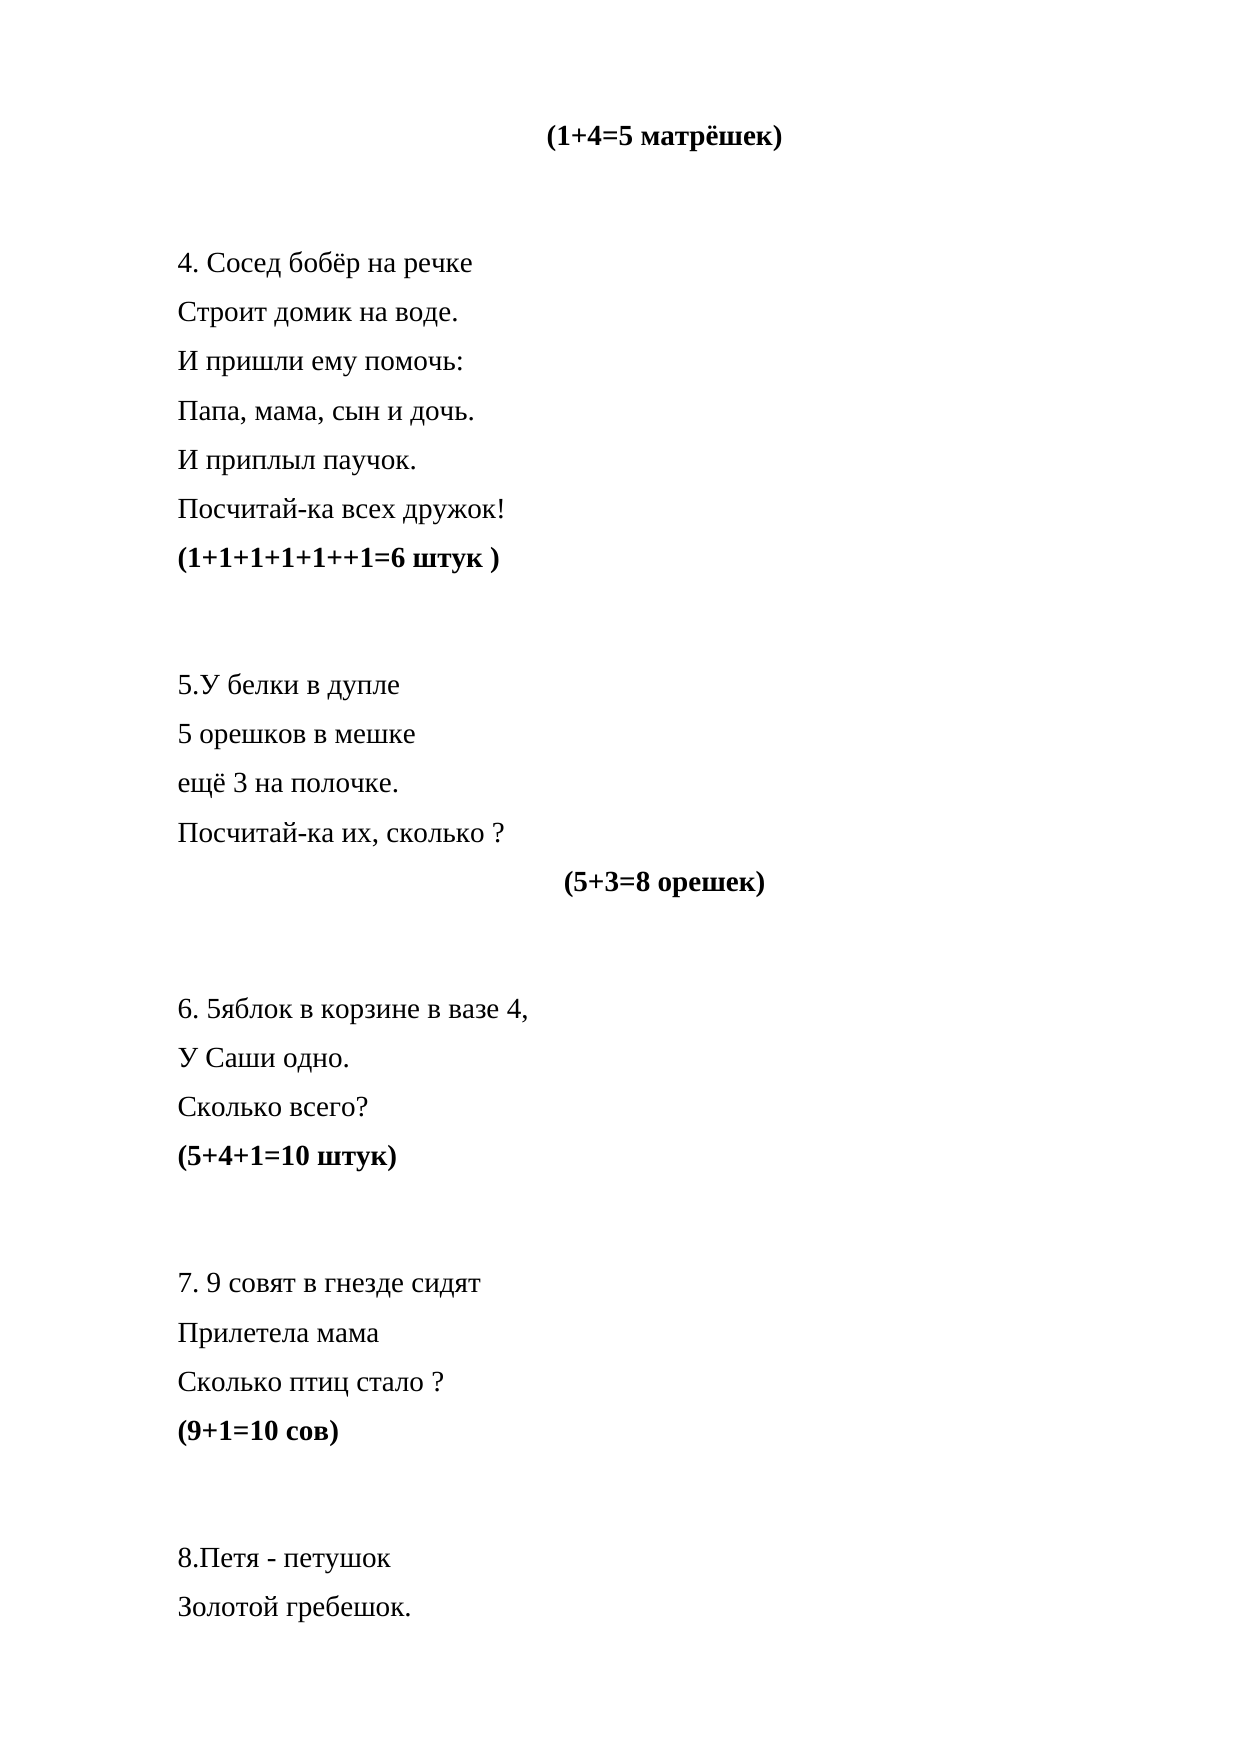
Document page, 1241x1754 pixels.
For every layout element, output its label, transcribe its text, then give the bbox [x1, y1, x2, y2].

text Папа, мама, сын и дочь. [177, 393, 1152, 426]
text У Саши одно. [177, 1040, 1152, 1074]
text Золотой гребешок. [177, 1589, 1152, 1623]
text Сколько всего? [177, 1089, 1152, 1123]
text 7. 9 совят в гнезде сидят [177, 1266, 1152, 1299]
text Посчитай-ка их, сколько ? [177, 815, 1152, 848]
text (9+1=10 сов) [177, 1413, 1152, 1447]
text 8.Петя - петушок [177, 1540, 1152, 1574]
text Строит домик на воде. [177, 294, 1152, 328]
text Сколько птиц стало ? [177, 1364, 1152, 1397]
text 4. Сосед бобёр на речке [177, 245, 1152, 279]
text 5 орешков в мешке [177, 716, 1152, 750]
text Посчитай-ка всех дружок! [177, 491, 1152, 524]
text (1+4=5 матрёшек) [177, 118, 1152, 152]
text ещё 3 на полочке. [177, 766, 1152, 799]
text 6. 5яблок в корзине в вазе 4, [177, 991, 1152, 1024]
text 5.У белки в дупле [177, 667, 1152, 701]
text И приплыл паучок. [177, 442, 1152, 475]
text (1+1+1+1+1++1=6 штук ) [177, 540, 1152, 574]
text Прилетела мама [177, 1315, 1152, 1348]
text И пришли ему помочь: [177, 343, 1152, 377]
text (5+4+1=10 штук) [177, 1138, 1152, 1172]
text (5+3=8 орешек) [177, 864, 1152, 897]
